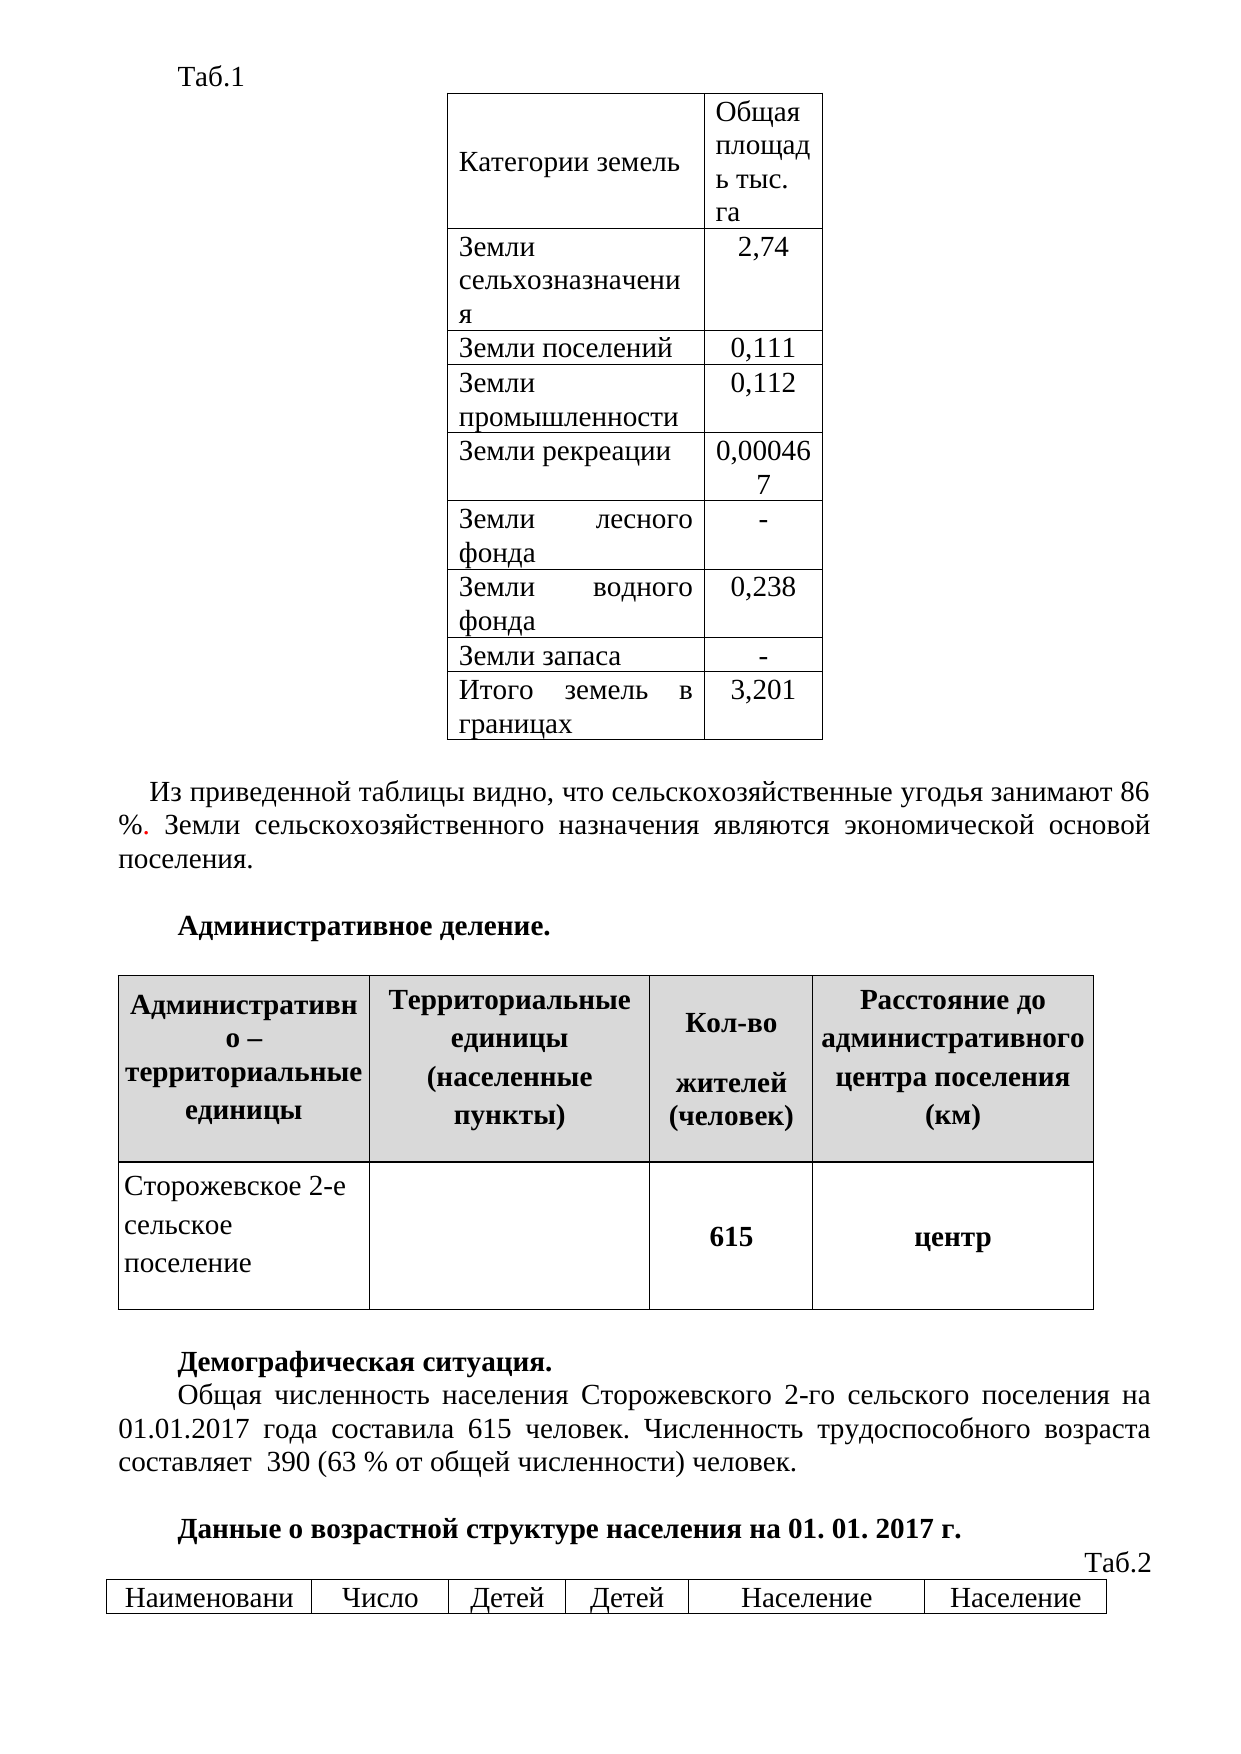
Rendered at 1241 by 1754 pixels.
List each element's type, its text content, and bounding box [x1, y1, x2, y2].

table_cell 3,201 [705, 672, 822, 739]
table_cell Земли лесного фонда [448, 501, 704, 568]
table_cell [370, 1163, 649, 1309]
table_cell Земли запаса [448, 638, 704, 671]
table_header Детей от 0 до 7 лет [449, 1580, 565, 1613]
table_header Административно – территориальные единицы [119, 976, 369, 1161]
table_cell Земли поселений [448, 331, 704, 364]
table_cell 2,74 [705, 229, 822, 329]
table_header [107, 1580, 311, 1613]
text Из приведенной таблицы видно, что сельскохозяйственные угодья занимают 86 %. Земли сельскохозяйственного назначения являются экономической основой поселения. [118, 774, 1152, 874]
table_cell Земли сельхозназначения [448, 229, 704, 329]
text Демографическая ситуация. [118, 1344, 1152, 1377]
table_cell 615 [650, 1163, 812, 1309]
table_cell Земли промышленности [448, 365, 704, 432]
table_header Расстояние до административного центра поселения (км) [813, 976, 1093, 1161]
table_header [925, 1580, 1106, 1613]
table_header Территориальные единицы (населенные пункты) [370, 976, 649, 1161]
table_cell центр [813, 1163, 1093, 1309]
table_cell Итого земель в границах [448, 672, 704, 739]
text Данные о возрастной структуре населения на 01. 01. 2017 г. [118, 1512, 1152, 1545]
table_header Число жителей, чел. [312, 1580, 448, 1613]
table_cell 0,238 [705, 570, 822, 637]
table_cell - [705, 501, 822, 568]
table_cell Земли рекреации [448, 433, 704, 500]
text Таб.1 [118, 59, 1152, 93]
table_cell Сторожевское 2-е сельское поселение [119, 1163, 369, 1309]
table_header Кол-во жителей (человек) [650, 976, 812, 1161]
table_cell 0,000467 [705, 433, 822, 500]
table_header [689, 1580, 924, 1613]
table_header Детей от 7 до 18лет [566, 1580, 688, 1613]
table_cell 0,111 [705, 331, 822, 364]
table_header Общая площадь тыс. га [705, 94, 822, 228]
table_cell - [705, 638, 822, 671]
text Административное деление. [118, 908, 1152, 942]
table_cell Земли водного фонда [448, 570, 704, 637]
table_cell 0,112 [705, 365, 822, 432]
text Таб.2 [118, 1545, 1152, 1579]
text Общая численность населения Сторожевского 2-го сельского поселения на 01.01.2017 года составила 615 человек. Численность трудоспособного возраста составляет 390 (63 % от общей численности) человек. [118, 1377, 1152, 1478]
table_header Категории земель [448, 94, 704, 228]
